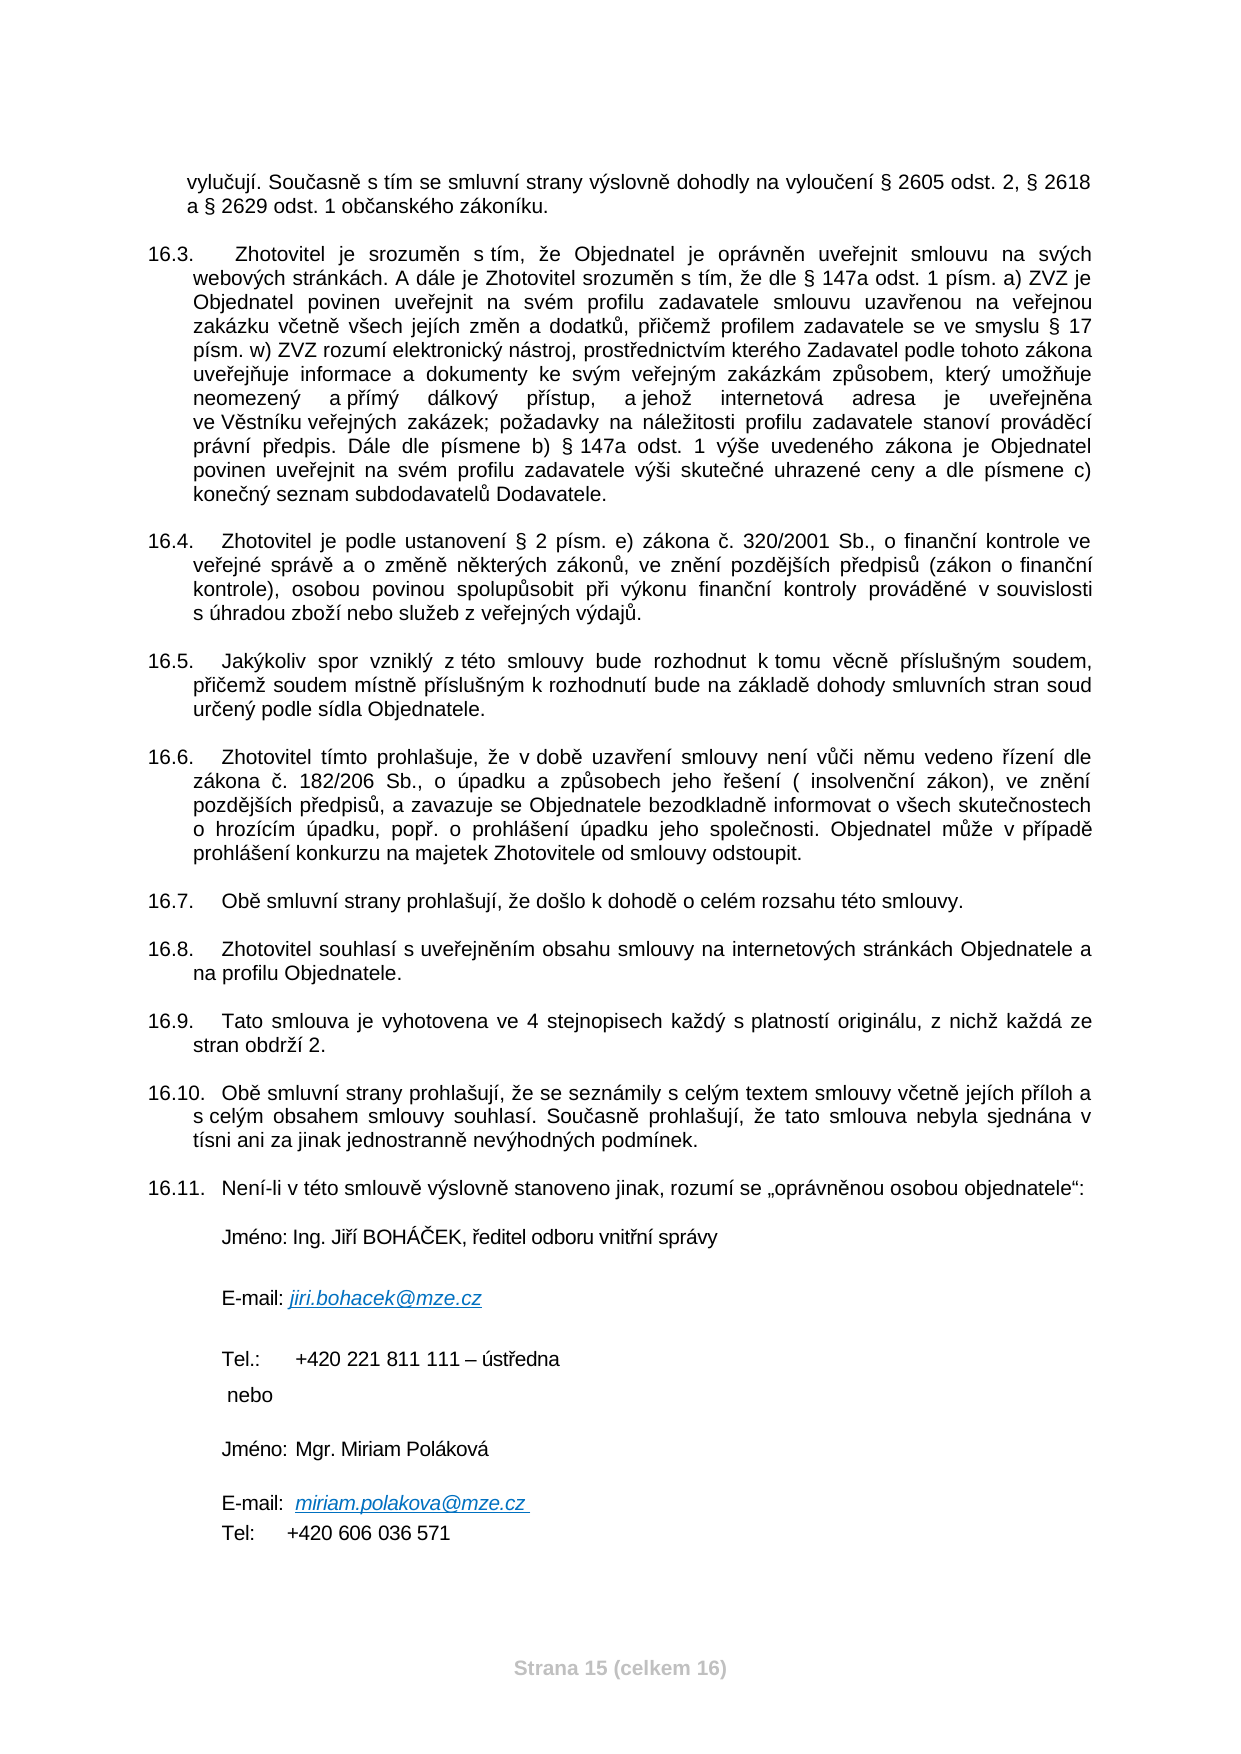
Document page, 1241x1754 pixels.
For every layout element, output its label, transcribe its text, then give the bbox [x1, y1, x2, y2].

list Jakýkoliv spor vzniklý z této smlouvy bude rozhodnut k tomu věcně příslušným soudem, přičemž soudem místně příslušným k rozhodnutí bude na základě dohody smluvních stran soud určený podle sídla Objednatele. [148, 649, 1093, 721]
list Zhotovitel je podle ustanovení § 2 písm. e) zákona č. 320/2001 Sb., o finanční kontrole ve veřejné správě a o změně některých zákonů, ve znění pozdějších předpisů (zákon o finanční kontrole), osobou povinou spolupůsobit při výkonu finanční kontroly prováděné v souvislosti s úhradou zboží nebo služeb z veřejných výdajů. [148, 529, 1093, 625]
list Není-li v této smlouvě výslovně stanoveno jinak, rozumí se „oprávněnou osobou objednatele“: [148, 1176, 1093, 1200]
subtitle Jméno: Mgr. Miriam Poláková [148, 1431, 1093, 1461]
subtitle E-mail: jiri.bohacek@mze.cz [148, 1286, 1093, 1310]
text Tel: +420 606 036 571 [204, 1521, 1093, 1545]
subtitle E-mail: miriam.polakova@mze.cz [148, 1486, 1093, 1515]
list Obě smluvní strany prohlašují, že se seznámily s celým textem smlouvy včetně jejích příloh a s celým obsahem smlouvy souhlasí. Současně prohlašují, že tato smlouva nebyla sjednána v tísni ani za jinak jednostranně nevýhodných podmínek. [148, 1080, 1093, 1152]
list Zhotovitel tímto prohlašuje, že v době uzavření smlouvy není vůči němu vedeno řízení dle zákona č. 182/206 Sb., o úpadku a způsobech jeho řešení ( insolvenční zákon), ve znění pozdějších předpisů, a zavazuje se Objednatele bezodkladně informovat o všech skutečnostech o hrozícím úpadku, popř. o prohlášení úpadku jeho společnosti. Objednatel může v případě prohlášení konkurzu na majetek Zhotovitele od smlouvy odstoupit. [148, 745, 1093, 865]
subtitle Tel.: +420 221 811 111 – ústředna [148, 1347, 1093, 1371]
list Obě smluvní strany prohlašují, že došlo k dohodě o celém rozsahu této smlouvy. [148, 889, 1093, 913]
text nebo [221, 1377, 1093, 1406]
list Zhotovitel je srozuměn s tím, že Objednatel je oprávněn uveřejnit smlouvu na svých webových stránkách. A dále je Zhotovitel srozuměn s tím, že dle § 147a odst. 1 písm. a) ZVZ je Objednatel povinen uveřejnit na svém profilu zadavatele smlouvu uzavřenou na veřejnou zakázku včetně všech jejích změn a dodatků, přičemž profilem zadavatele se ve smyslu § 17 písm. w) ZVZ rozumí elektronický nástroj, prostřednictvím kterého Zadavatel podle tohoto zákona uveřejňuje informace a dokumenty ke svým veřejným zakázkám způsobem, který umožňuje neomezený a přímý dálkový přístup, a jehož internetová adresa je uveřejněna ve Věstníku veřejných zakázek; požadavky na náležitosti profilu zadavatele stanoví prováděcí právní předpis. Dále dle písmene b) § 147a odst. 1 výše uvedeného zákona je Objednatel povinen uveřejnit na svém profilu zadavatele výši skutečné uhrazené ceny a dle písmene c) konečný seznam subdodavatelů Dodavatele. [148, 242, 1093, 505]
list Tato smlouva je vyhotovena ve 4 stejnopisech každý s platností originálu, z nichž každá ze stran obdrží 2. [148, 1008, 1093, 1056]
list Zhotovitel souhlasí s uveřejněním obsahu smlouvy na internetových stránkách Objednatele a na profilu Objednatele. [148, 937, 1093, 984]
subtitle Jméno: Ing. Jiří BOHÁČEK, ředitel odboru vnitřní správy [148, 1225, 1093, 1249]
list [148, 170, 1093, 218]
